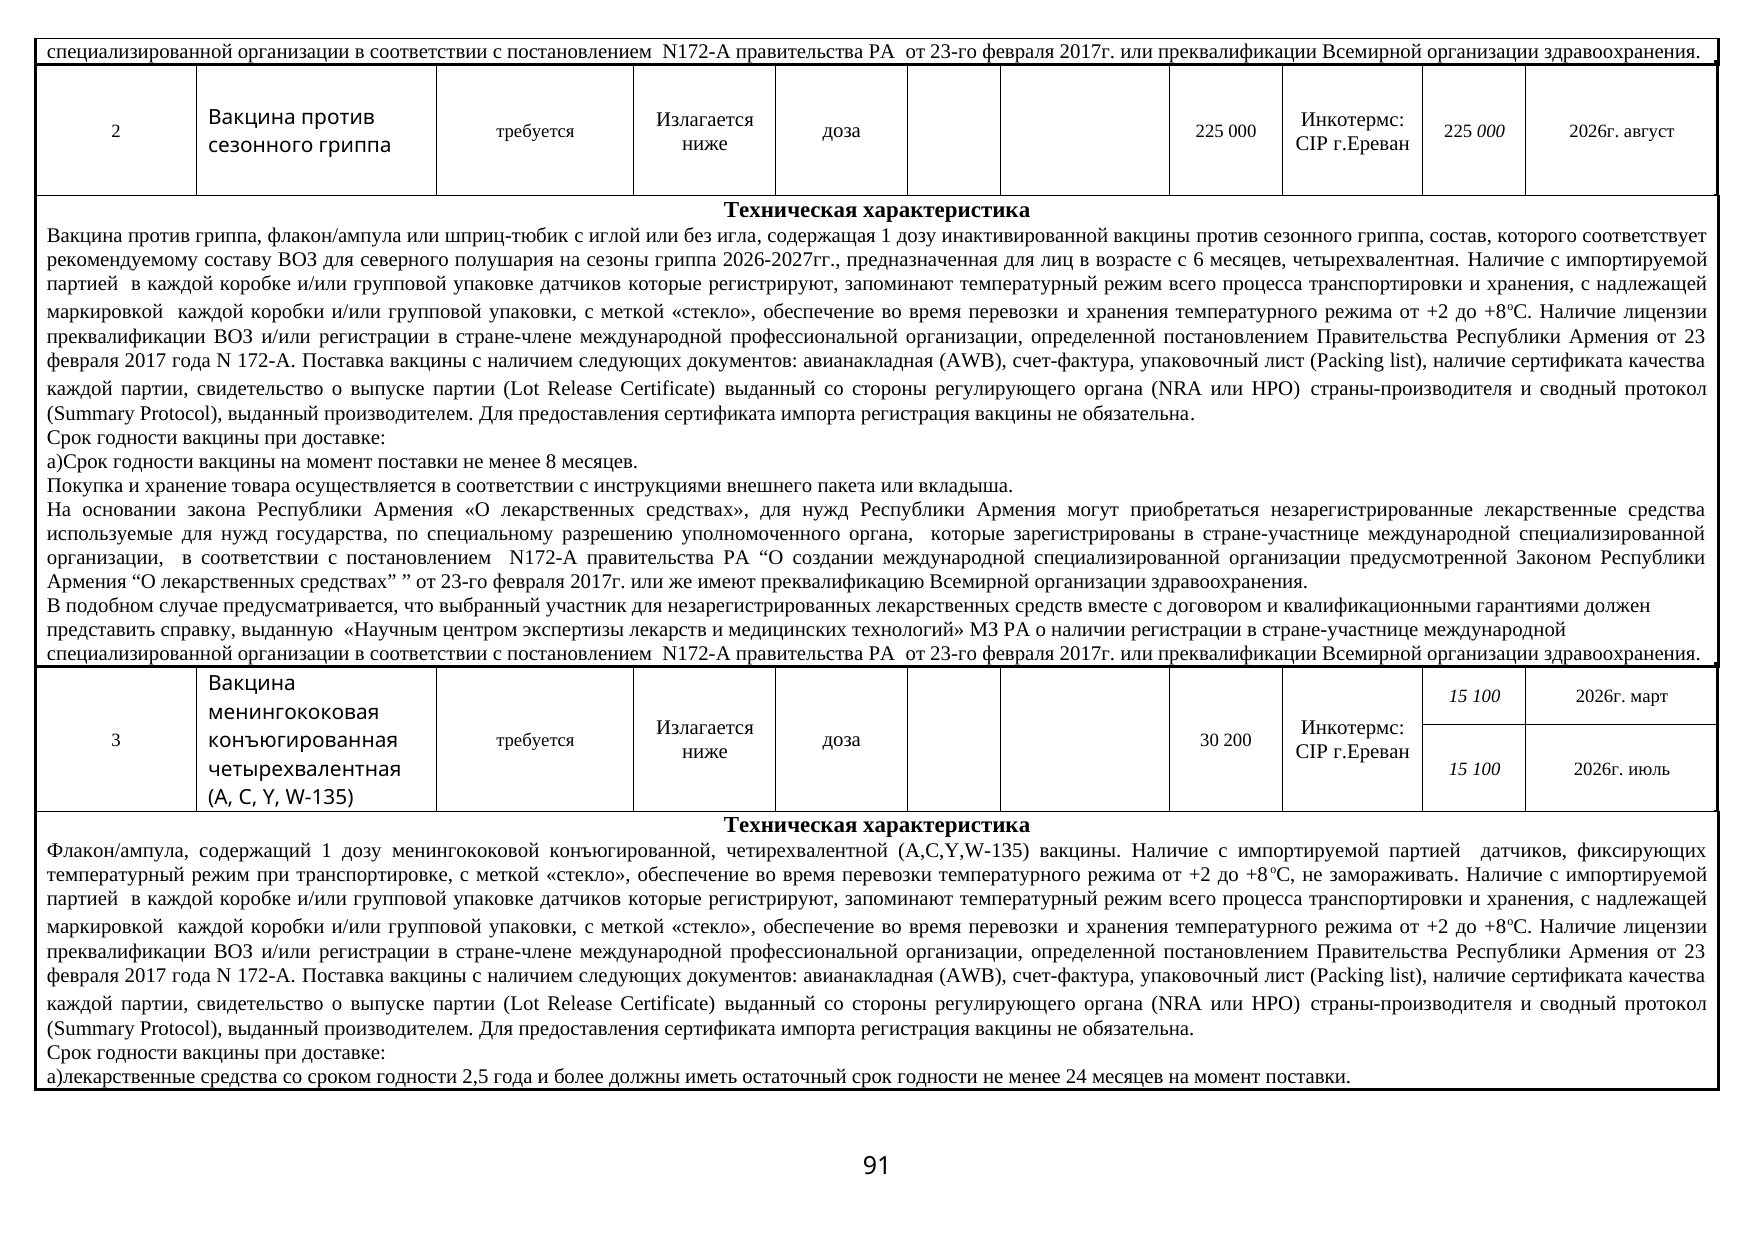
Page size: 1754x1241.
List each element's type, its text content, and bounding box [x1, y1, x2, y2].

table_cell доза [776, 668, 907, 811]
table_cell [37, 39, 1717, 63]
table_cell [1001, 668, 1169, 811]
table_cell [908, 66, 1000, 195]
table_cell Вакцина против сезонного гриппа [197, 66, 436, 195]
table_cell 225 000 [1423, 66, 1525, 195]
table_cell 30 200 [1170, 668, 1282, 811]
table_cell Излагается ниже [634, 668, 775, 811]
table_cell 15 100 [1423, 668, 1525, 724]
table_cell Вакцина менингококовая конъюгированная четырехвалентная (A, C, Y, W-135) [197, 668, 436, 811]
table_cell Инкотермс: CIP г.Ереван [1283, 668, 1422, 811]
table_cell требуется [437, 668, 633, 811]
table_cell 225 000 [1170, 66, 1282, 195]
table_cell [908, 668, 1000, 811]
table_cell Излагается ниже [634, 66, 775, 195]
table_cell [1001, 66, 1169, 195]
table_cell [37, 812, 1717, 1088]
table_cell 2026г. август [1526, 66, 1716, 195]
table_cell 2 [37, 66, 196, 195]
table_cell Инкотермс: CIP г.Ереван [1283, 66, 1422, 195]
table_cell 2026г. март [1526, 668, 1716, 724]
table_cell Техническая характеристика Вакцина против гриппа, флакон/ампула или шприц-тюбик с иглой или без игла, содержащая 1 дозу инактивированной вакцины против сезонного гриппа, состав, которого соответствует рекомендуемому составу ВОЗ для северного полушария на сезоны гриппа 2026-2027гг., предназначенная для лиц в возрасте с 6 месяцев, четырехвалентная. Наличие с импортируемой партией в каждой коробке и/или групповой упаковке датчиков которые регистрируют, запоминают температурный режим всего процесса транспортировки и хранения, с надлежащей маркировкой каждой коробки и/или групповой упаковки, с меткой «стекло», обеспечение во время перевозки и хранения температурного режима от +2 до +8оC. Наличие лицензии преквалификации ВОЗ и/или регистрации в стране-члене международной профессиональной организации, определенной постановлением Правительства Республики Армения от 23 февраля 2017 года N 172-А. Поставка вакцины с наличием следующих документов: авианакладная (AWB), счет-фактура, упаковочный лист (Packing list), наличие сертификата качества каждой партии, свидетельство о выпуске партии (Lot Release Certificate) выданный со стороны регулирующего органа (NRA или НРО) страны-производителя и сводный протокол (Summary Protocol), выданный производителем. Для предоставления сертификата импорта регистрация вакцины не обязательна. Срок годности вакцины при доставке: а)Срок годности вакцины на момент поставки не менее 8 месяцев. Покупка и хранение товара осуществляется в соответствии с инструкциями внешнего пакета или вкладыша. На основании закона Республики Армения «О лекарственных средствах», для нужд Республики Армения могут приобретаться незарегистрированные лекарственные средства используемые для нужд государства, по специальному разрешению уполномоченного органа, которые зарегистрированы в стране-участнице международной специализированной организации, в соответствии с постановлением N172-A правительства РА “О создании международной специализированной организации предусмотренной Законом Республики Армения “О лекарственных средствах” ” от 23-го февраля 2017г. или же имеют преквалификацию Всемирной организации здравоохранения. В подобном случае предусматривается, что выбранный участник для незарегистрированных лекарственных средств вместе с договором и квалификационными гарантиями должен представить справку, выданную «Научным центром экспертизы лекарств и медицинских технологий» МЗ РА о наличии регистрации в стране-участнице международной специализированной организации в соответствии с постановлением N172-A правительства РА от 23-го февраля 2017г. или преквалификации Всемирной организации здравоохранения. [37, 196, 1717, 665]
table_cell 15 100 [1423, 725, 1525, 811]
table_cell 2026г. июль [1526, 725, 1716, 811]
table_cell требуется [437, 66, 633, 195]
table_cell доза [776, 66, 907, 195]
table_cell 3 [37, 668, 196, 811]
